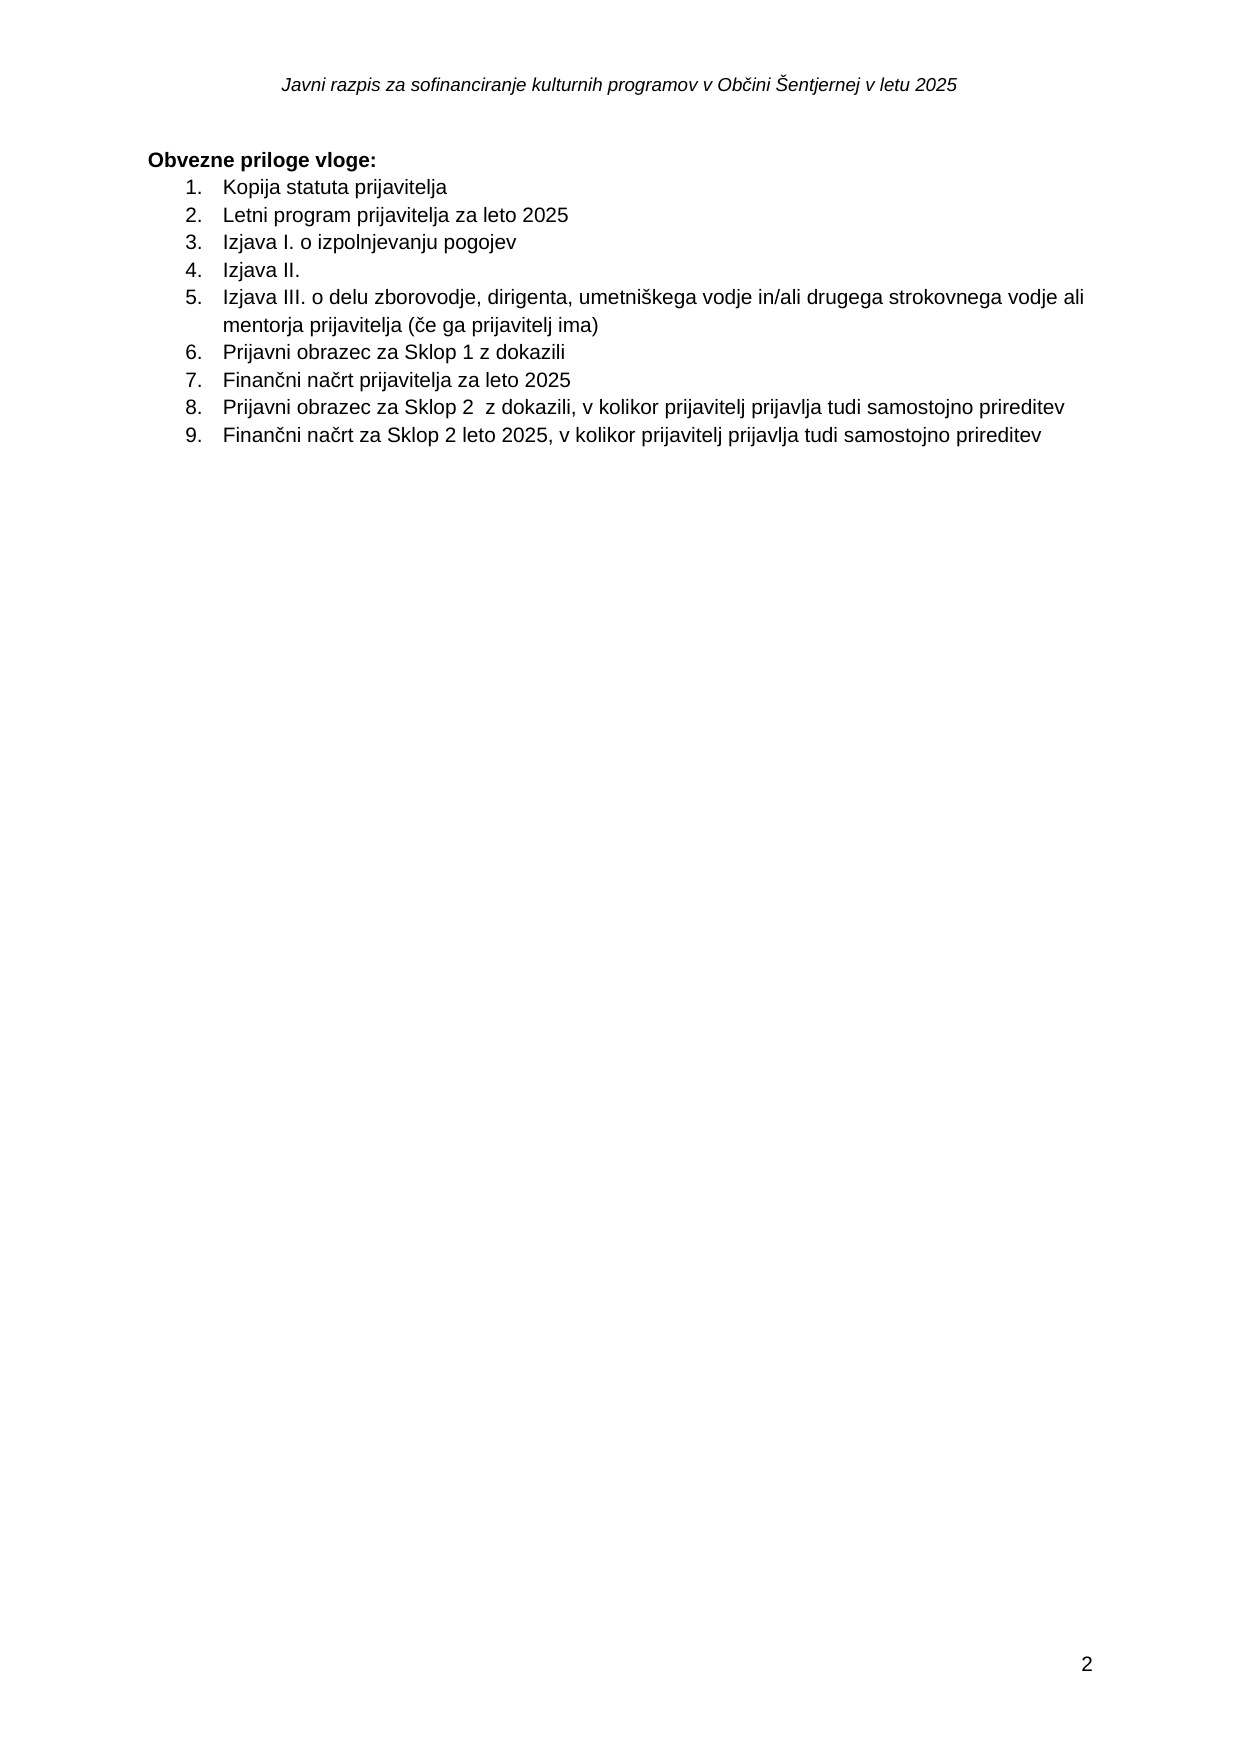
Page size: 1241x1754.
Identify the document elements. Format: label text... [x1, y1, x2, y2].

text Obvezne priloge vloge: [148, 148, 1093, 172]
list Prijavni obrazec za Sklop 1 z dokazili [185, 340, 1093, 364]
list Prijavni obrazec za Sklop 2 z dokazili, v kolikor prijavitelj prijavlja tudi samostojno prireditev [185, 395, 1093, 419]
list Kopija statuta prijavitelja [185, 175, 1093, 199]
list Izjava III. o delu zborovodje, dirigenta, umetniškega vodje in/ali drugega strokovnega vodje ali mentorja prijavitelja (če ga prijavitelj ima) [185, 285, 1093, 337]
list Letni program prijavitelja za leto 2025 [185, 203, 1093, 227]
list Izjava II. [185, 258, 1093, 282]
list Finančni načrt za Sklop 2 leto 2025, v kolikor prijavitelj prijavlja tudi samostojno prireditev [185, 423, 1093, 447]
list Izjava I. o izpolnjevanju pogojev [185, 230, 1093, 254]
list Finančni načrt prijavitelja za leto 2025 [185, 368, 1093, 392]
